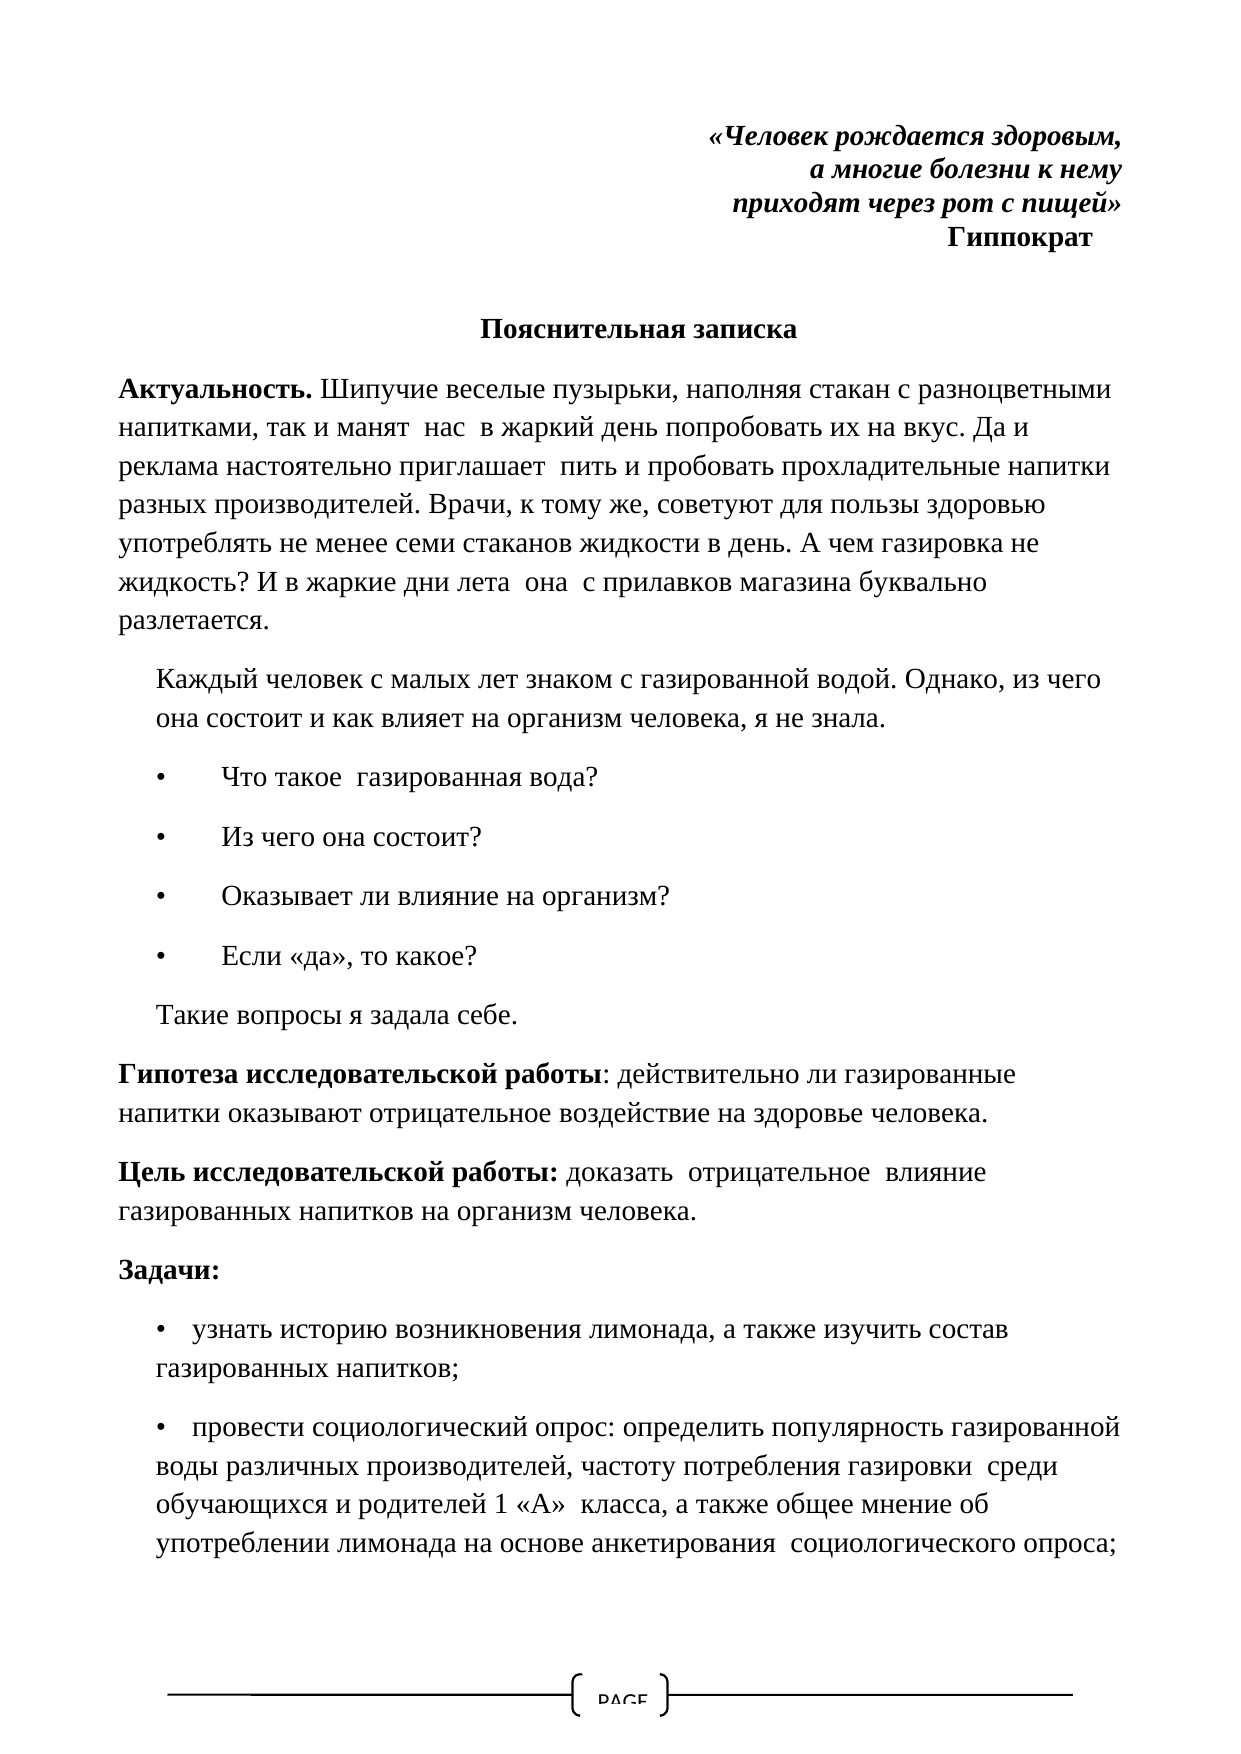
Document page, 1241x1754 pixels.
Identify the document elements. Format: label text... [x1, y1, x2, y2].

text Гипотеза исследовательской работы: действительно ли газированные напитки оказывают отрицательное воздействие на здоровье человека. [118, 1056, 1122, 1128]
text Каждый человек с малых лет знаком с газированной водой. Однако, из чего она состоит и как влияет на организм человека, я не знала. [156, 662, 1122, 734]
text Цель исследовательской работы: доказать отрицательное влияние газированных напитков на организм человека. [118, 1154, 1122, 1226]
text • Из чего она состоит? [156, 819, 1122, 852]
text Такие вопросы я задала себе. [156, 997, 1122, 1031]
text • Что такое газированная вода? [156, 759, 1122, 793]
text «Человек рождается здоровым, [118, 118, 1122, 152]
text Задачи: [118, 1252, 1122, 1286]
text • Оказывает ли влияние на организм? [156, 878, 1122, 912]
text приходят через рот с пищей» [118, 185, 1122, 219]
text • узнать историю возникновения лимонада, а также изучить состав газированных напитков; [156, 1312, 1122, 1384]
text • провести социологический опрос: определить популярность газированной воды различных производителей, частоту потребления газировки среди обучающихся и родителей 1 «А» класса, а также общее мнение об употреблении лимонада на основе анкетирования социологического опроса; [156, 1409, 1122, 1559]
text а многие болезни к нему [118, 152, 1122, 185]
text Гиппократ [118, 219, 1122, 252]
text • Если «да», то какое? [156, 938, 1122, 971]
text Актуальность. Шипучие веселые пузырьки, наполняя стакан с разноцветными напитками, так и манят нас в жаркий день попробовать их на вкус. Да и реклама настоятельно приглашает пить и пробовать прохладительные напитки разных производителей. Врачи, к тому же, советуют для пользы здоровью употреблять не менее семи стаканов жидкости в день. А чем газировка не жидкость? И в жаркие дни лета она с прилавков магазина буквально разлетается. [118, 371, 1122, 636]
text Пояснительная записка [156, 312, 1122, 345]
